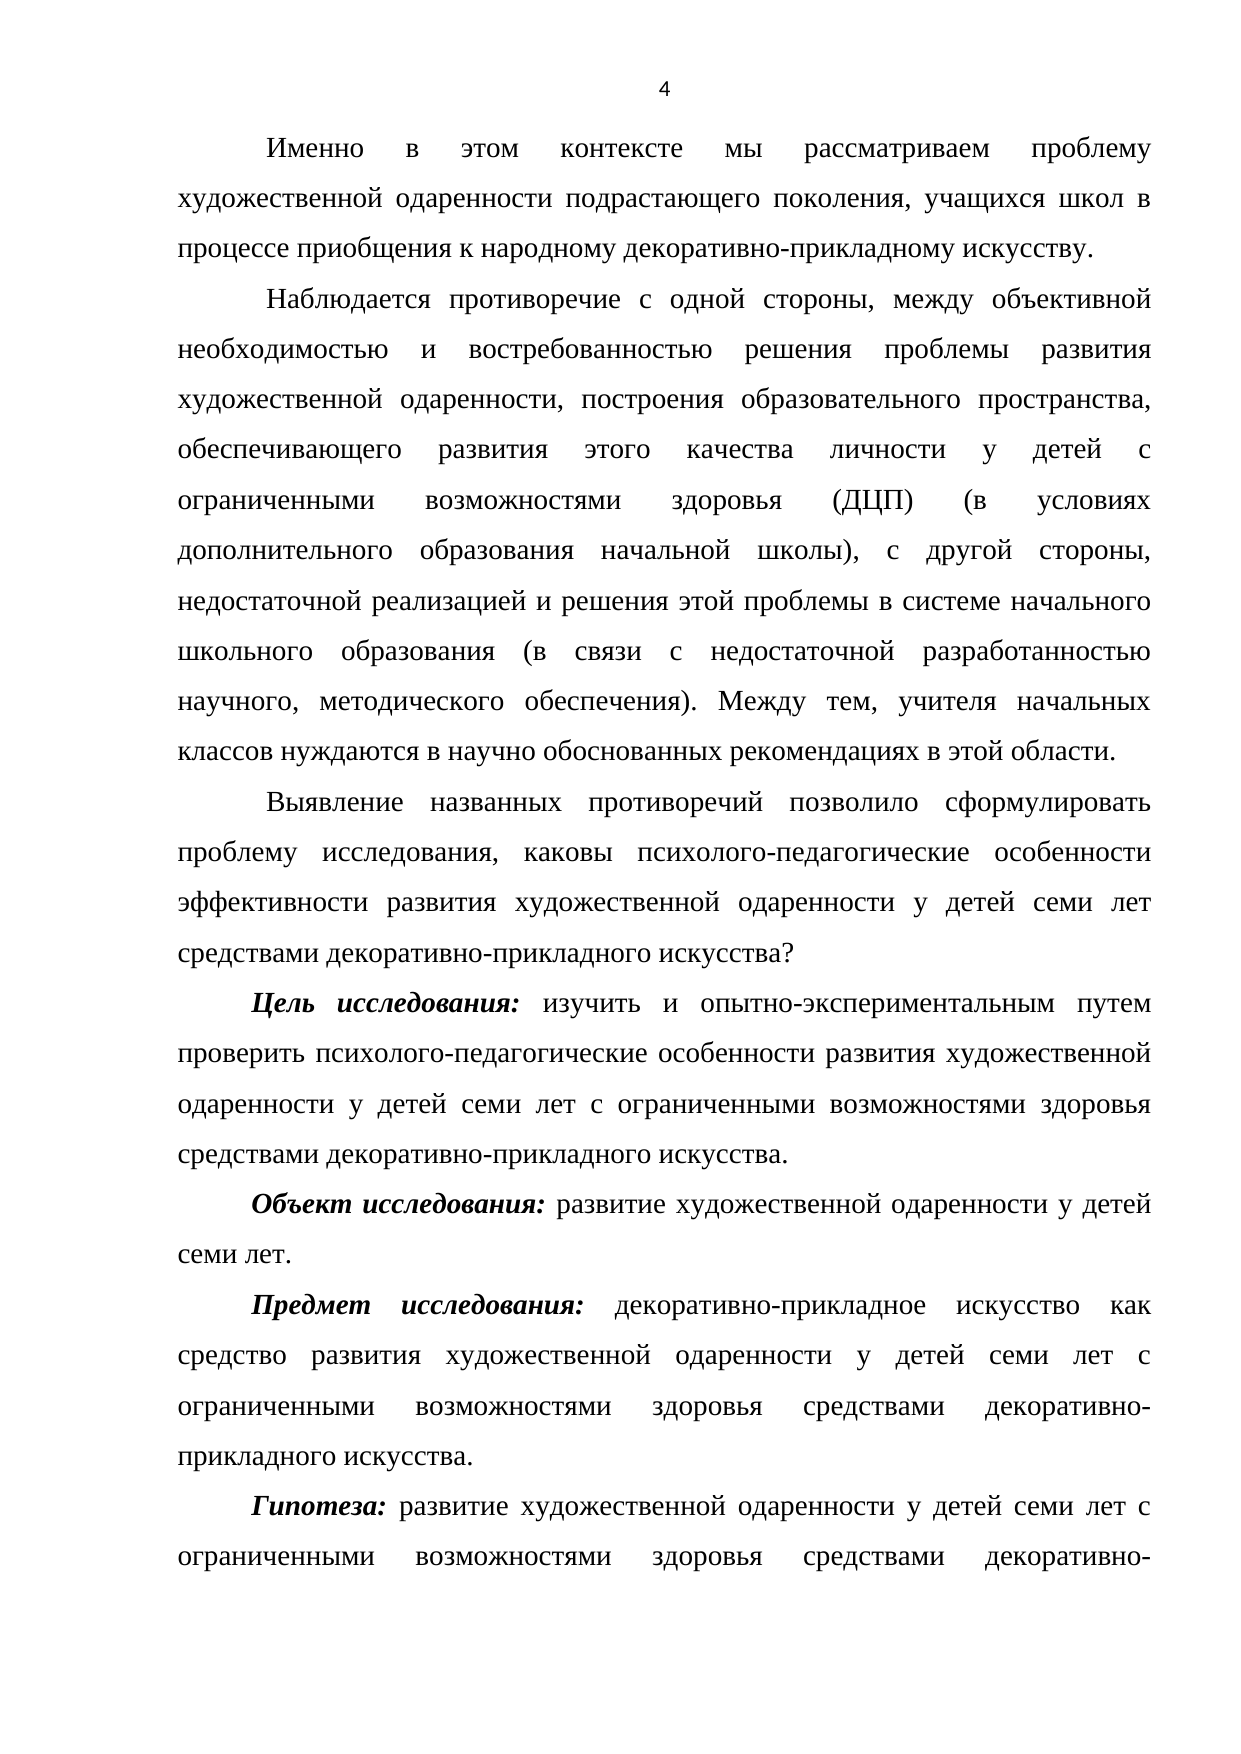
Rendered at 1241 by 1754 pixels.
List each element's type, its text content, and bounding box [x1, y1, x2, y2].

list Выявление названных противоречий позволило сформулировать проблему исследования, каковы психолого-педагогические особенности эффективности развития художественной одаренности у детей семи лет средствами декоративно-прикладного искусства? [177, 784, 1152, 968]
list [177, 1488, 1152, 1572]
list Объект исследования: развитие художественной одаренности у детей семи лет. [177, 1186, 1152, 1270]
list Именно в этом контексте мы рассматриваем проблему художественной одаренности подрастающего поколения, учащихся школ в процессе приобщения к народному декоративно-прикладному искусству. [177, 130, 1152, 264]
list Цель исследования: изучить и опытно-экспериментальным путем проверить психолого-педагогические особенности развития художественной одаренности у детей семи лет с ограниченными возможностями здоровья средствами декоративно-прикладного искусства. [177, 985, 1152, 1169]
list Предмет исследования: декоративно-прикладное искусство как средство развития художественной одаренности у детей семи лет с ограниченными возможностями здоровья средствами декоративно-прикладного искусства. [177, 1287, 1152, 1471]
list Наблюдается противоречие с одной стороны, между объективной необходимостью и востребованностью решения проблемы развития художественной одаренности, построения образовательного пространства, обеспечивающего развития этого качества личности у детей с ограниченными возможностями здоровья (ДЦП) (в условиях дополнительного образования начальной школы), с другой стороны, недостаточной реализацией и решения этой проблемы в системе начального школьного образования (в связи с недостаточной разработанностью научного, методического обеспечения). Между тем, учителя начальных классов нуждаются в научно обоснованных рекомендациях в этой области. [177, 281, 1152, 767]
